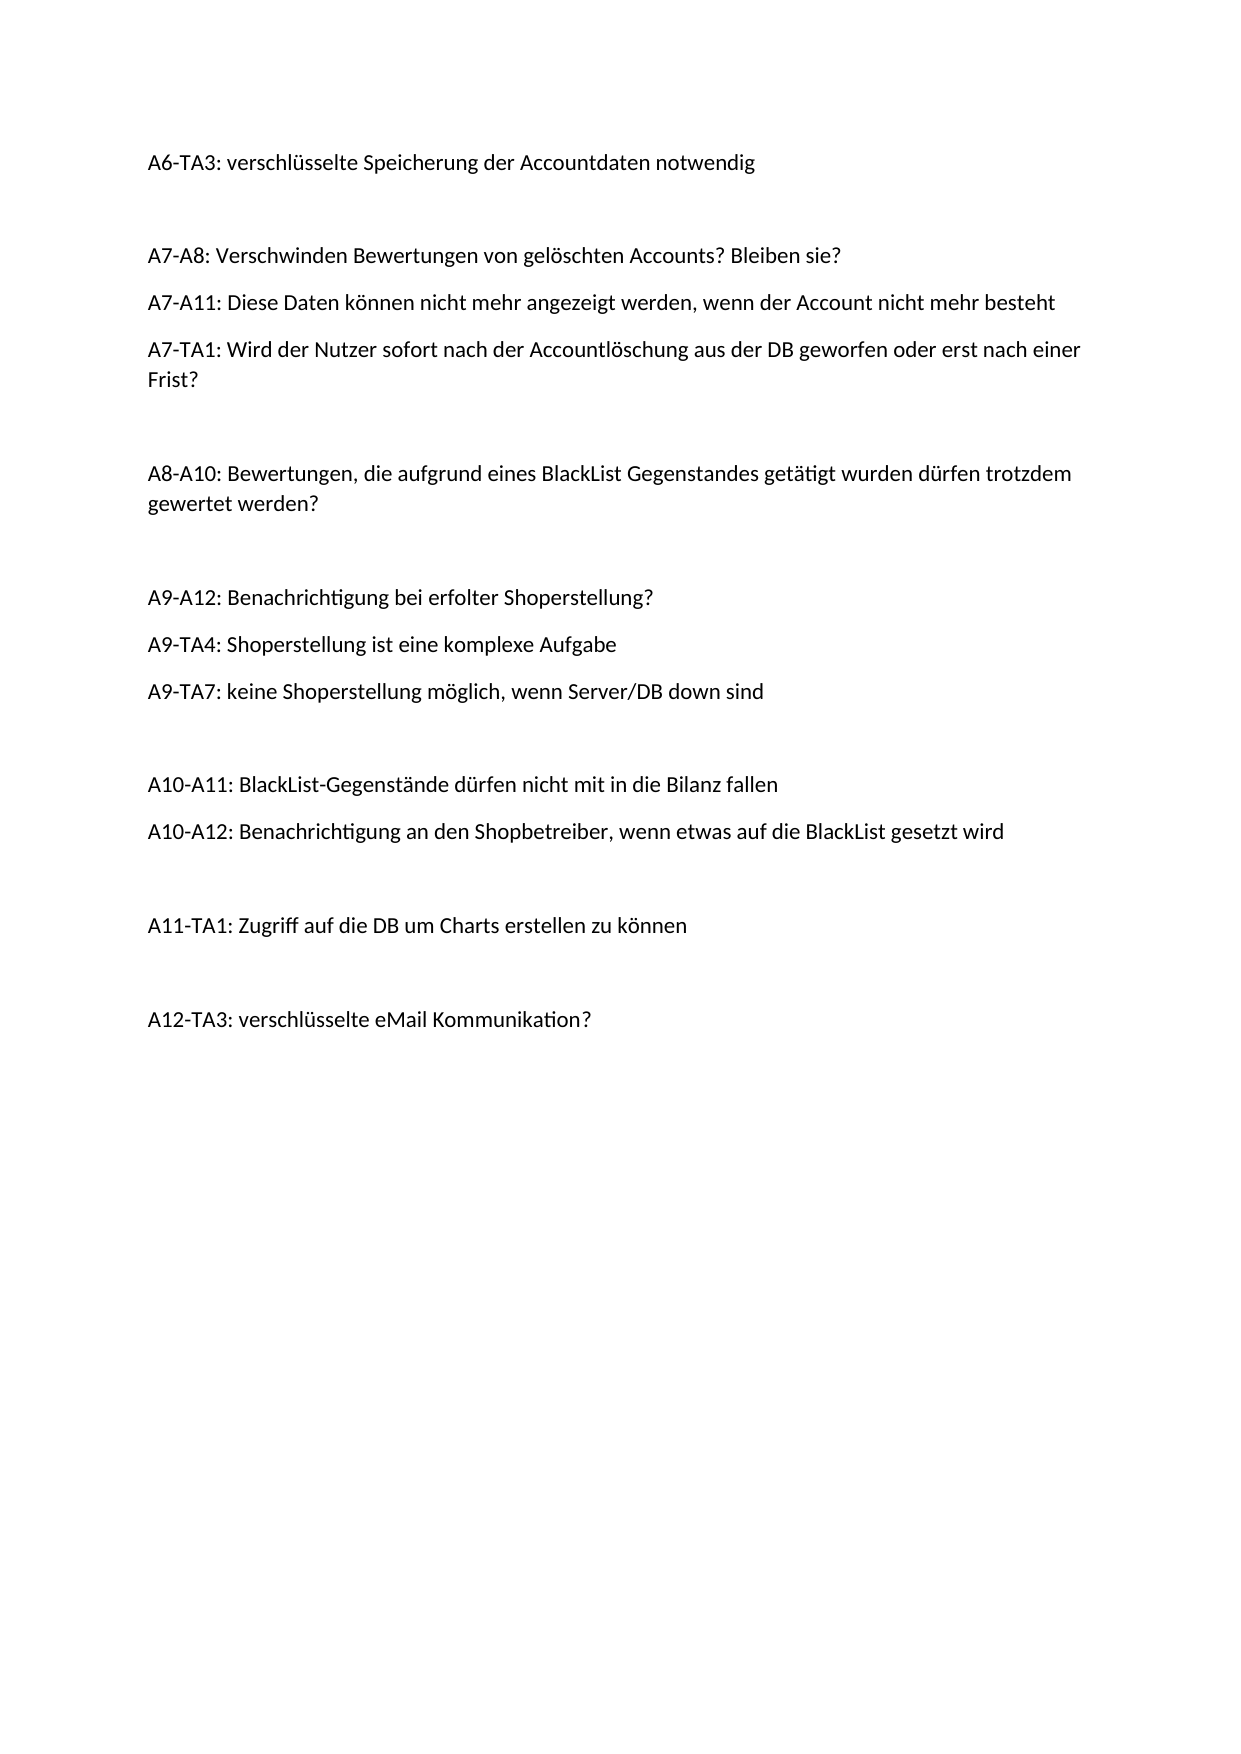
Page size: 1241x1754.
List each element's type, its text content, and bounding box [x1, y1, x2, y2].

text A8-A10: Bewertungen, die aufgrund eines BlackList Gegenstandes getätigt wurden dürfen trotzdem gewertet werden? [148, 459, 1093, 517]
text A7-A8: Verschwinden Bewertungen von gelöschten Accounts? Bleiben sie? [148, 241, 1093, 269]
text A7-TA1: Wird der Nutzer sofort nach der Accountlöschung aus der DB geworfen oder erst nach einer Frist? [148, 335, 1093, 393]
text A11-TA1: Zugriff auf die DB um Charts erstellen zu können [148, 911, 1093, 939]
text A6-TA3: verschlüsselte Speicherung der Accountdaten notwendig [148, 148, 1093, 176]
text A9-TA7: keine Shoperstellung möglich, wenn Server/DB down sind [148, 677, 1093, 705]
text A12-TA3: verschlüsselte eMail Kommunikation? [148, 1005, 1093, 1033]
text A10-A11: BlackList-Gegenstände dürfen nicht mit in die Bilanz fallen [148, 771, 1093, 798]
text A9-TA4: Shoperstellung ist eine komplexe Aufgabe [148, 630, 1093, 658]
text A9-A12: Benachrichtigung bei erfolter Shoperstellung? [148, 583, 1093, 611]
text A10-A12: Benachrichtigung an den Shopbetreiber, wenn etwas auf die BlackList gesetzt wird [148, 817, 1093, 845]
text A7-A11: Diese Daten können nicht mehr angezeigt werden, wenn der Account nicht mehr besteht [148, 288, 1093, 316]
